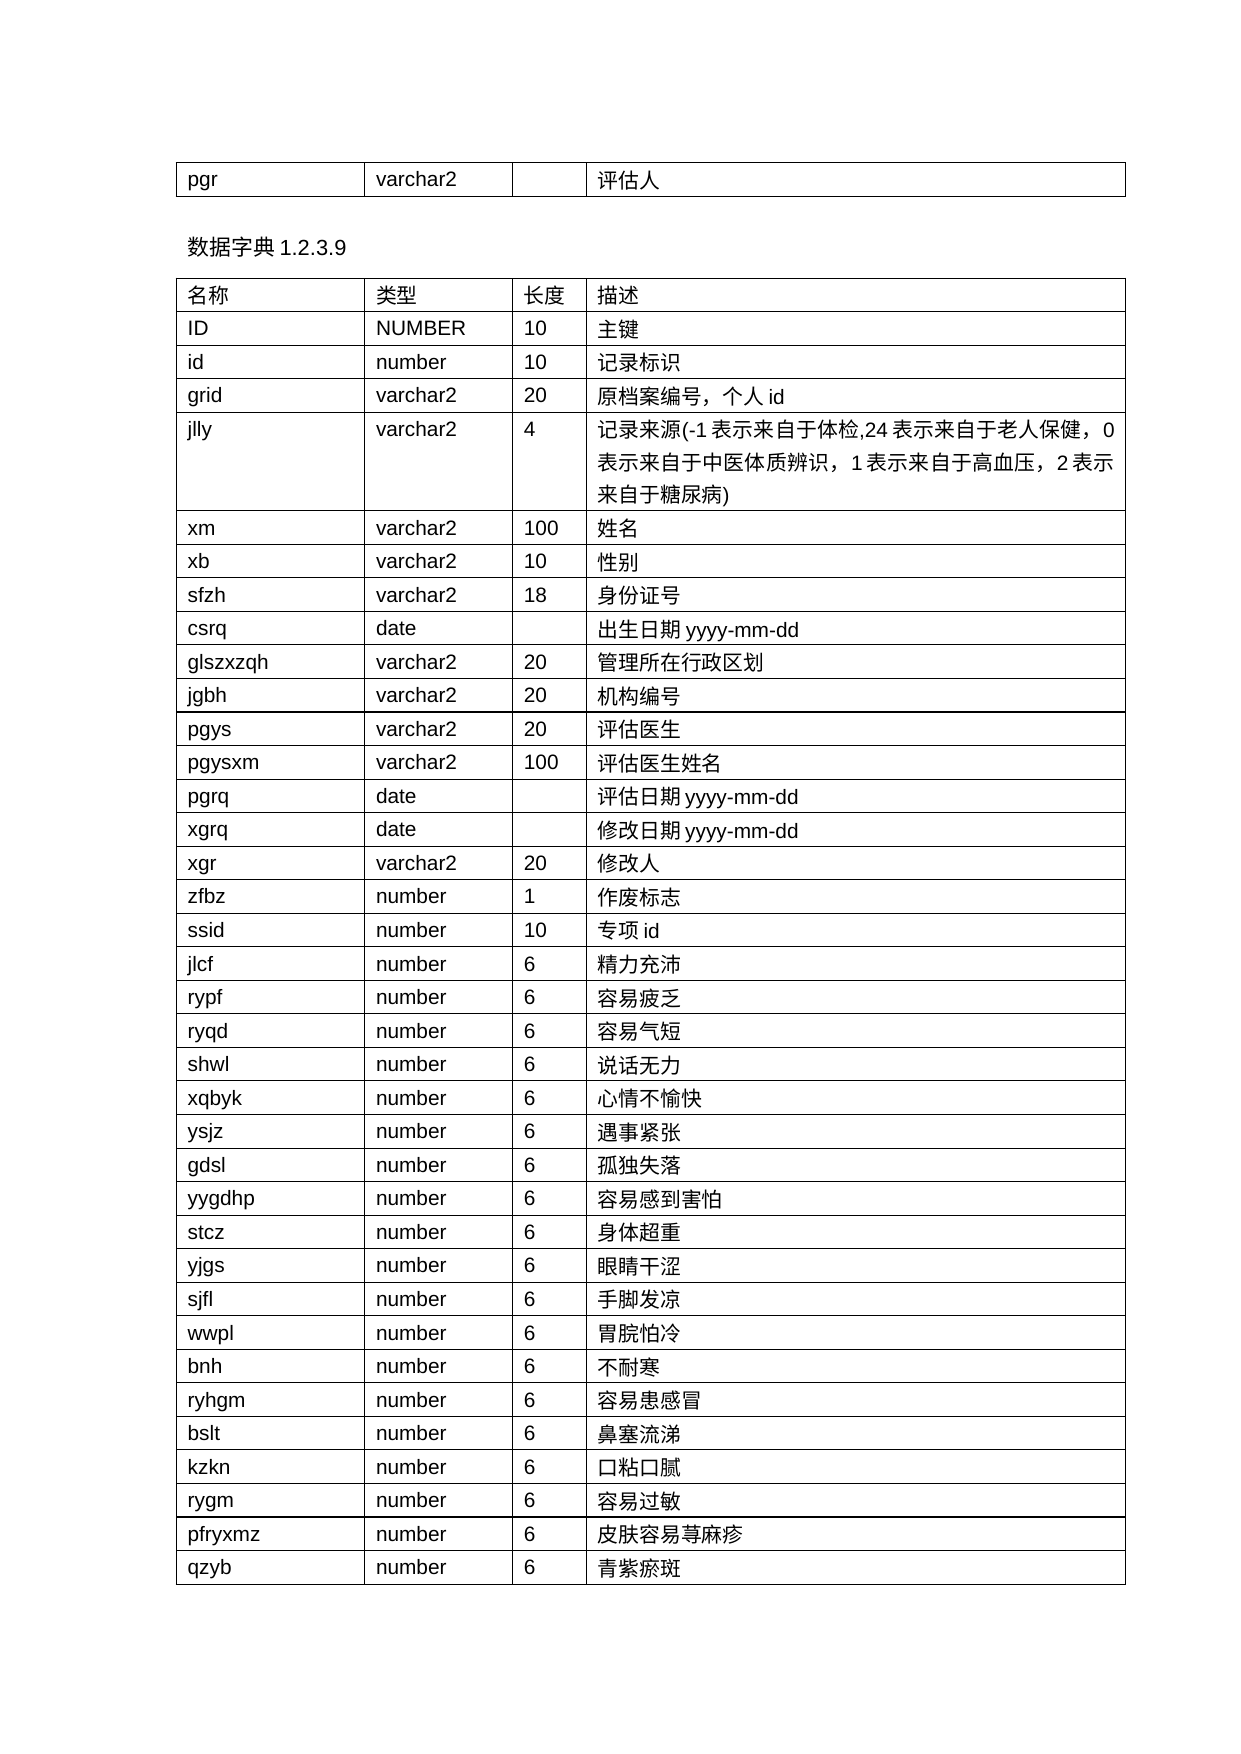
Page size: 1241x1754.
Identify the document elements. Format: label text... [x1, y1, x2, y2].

table_cell 评估医生姓名 [587, 746, 1125, 778]
table_cell varchar2 [365, 645, 512, 678]
table_cell qzyb [177, 1551, 364, 1583]
table_cell 主键 [587, 312, 1125, 344]
table_cell 20 [513, 645, 586, 678]
table_cell date [365, 813, 512, 846]
table_cell number [365, 1014, 512, 1047]
table_cell zfbz [177, 880, 364, 913]
table_cell 记录来源(-1表示来自于体检,24表示来自于老人保健，0表示来自于中医体质辨识，1表示来自于高血压，2表示来自于糖尿病) [587, 413, 1125, 510]
table_cell sfzh [177, 578, 364, 611]
table_cell 手脚发凉 [587, 1283, 1125, 1315]
table_cell 身份证号 [587, 578, 1125, 611]
table_cell 100 [513, 746, 586, 778]
table_cell number [365, 947, 512, 980]
table_cell number [365, 880, 512, 913]
table_cell jgbh [177, 679, 364, 711]
table_cell ysjz [177, 1115, 364, 1147]
table_cell varchar2 [365, 713, 512, 745]
table_cell 20 [513, 713, 586, 745]
table_header 描述 [587, 279, 1125, 311]
table_cell NUMBER [365, 312, 512, 344]
table_cell 修改人 [587, 847, 1125, 879]
table_cell 评估人 [587, 163, 1125, 196]
table_cell 6 [513, 1551, 586, 1583]
table_cell varchar2 [365, 545, 512, 577]
table_cell pfryxmz [177, 1518, 364, 1550]
table_cell 皮肤容易荨麻疹 [587, 1518, 1125, 1550]
table_cell number [365, 1048, 512, 1080]
table_cell 修改日期yyyy-mm-dd [587, 813, 1125, 846]
table_cell number [365, 1249, 512, 1282]
table_cell [513, 163, 586, 196]
table_cell 20 [513, 379, 586, 412]
table_cell pgys [177, 713, 364, 745]
table_cell 6 [513, 1014, 586, 1047]
table_cell shwl [177, 1048, 364, 1080]
table_cell 管理所在行政区划 [587, 645, 1125, 678]
table_cell 说话无力 [587, 1048, 1125, 1080]
table_cell 原档案编号，个人id [587, 379, 1125, 412]
table_cell number [365, 1283, 512, 1315]
table_cell 容易感到害怕 [587, 1182, 1125, 1214]
table_cell number [365, 1149, 512, 1181]
table_cell 10 [513, 545, 586, 577]
table_cell [513, 612, 586, 644]
table_cell 胃脘怕冷 [587, 1316, 1125, 1349]
table_cell sjfl [177, 1283, 364, 1315]
table_cell number [365, 914, 512, 946]
table_header 类型 [365, 279, 512, 311]
table_cell varchar2 [365, 679, 512, 711]
table_cell grid [177, 379, 364, 412]
table_cell 精力充沛 [587, 947, 1125, 980]
table_cell 遇事紧张 [587, 1115, 1125, 1147]
table_cell number [365, 1216, 512, 1248]
table_cell xgr [177, 847, 364, 879]
table_cell rygm [177, 1484, 364, 1516]
table_cell 6 [513, 947, 586, 980]
table_cell 性别 [587, 545, 1125, 577]
table_cell 10 [513, 312, 586, 344]
table_cell number [365, 346, 512, 378]
table_cell 10 [513, 346, 586, 378]
table_cell varchar2 [365, 578, 512, 611]
table_cell 6 [513, 1450, 586, 1483]
table_cell stcz [177, 1216, 364, 1248]
table_cell date [365, 612, 512, 644]
table_cell 6 [513, 1316, 586, 1349]
table_cell number [365, 1316, 512, 1349]
table_cell varchar2 [365, 746, 512, 778]
table_cell csrq [177, 612, 364, 644]
table_cell number [365, 1518, 512, 1550]
table_cell xqbyk [177, 1081, 364, 1114]
table_cell yygdhp [177, 1182, 364, 1214]
table_cell ssid [177, 914, 364, 946]
table_cell 口粘口腻 [587, 1450, 1125, 1483]
table_cell 孤独失落 [587, 1149, 1125, 1181]
table_cell 6 [513, 1149, 586, 1181]
table_cell 作废标志 [587, 880, 1125, 913]
table_cell 鼻塞流涕 [587, 1417, 1125, 1449]
table_cell number [365, 1417, 512, 1449]
table_cell number [365, 1115, 512, 1147]
table_cell xm [177, 511, 364, 544]
table_cell 不耐寒 [587, 1350, 1125, 1382]
table_cell 姓名 [587, 511, 1125, 544]
table_cell 容易过敏 [587, 1484, 1125, 1516]
table_cell yjgs [177, 1249, 364, 1282]
table_cell pgysxm [177, 746, 364, 778]
table_cell 1 [513, 880, 586, 913]
table_cell 6 [513, 1182, 586, 1214]
table_cell 6 [513, 1350, 586, 1382]
table_cell varchar2 [365, 163, 512, 196]
table_cell 评估日期yyyy-mm-dd [587, 780, 1125, 812]
table_cell 10 [513, 914, 586, 946]
table_cell 专项id [587, 914, 1125, 946]
table_cell 6 [513, 1249, 586, 1282]
table_cell number [365, 1450, 512, 1483]
table_cell 6 [513, 1518, 586, 1550]
table_cell 容易疲乏 [587, 981, 1125, 1013]
table_cell bslt [177, 1417, 364, 1449]
table_cell 容易患感冒 [587, 1383, 1125, 1416]
table_cell gdsl [177, 1149, 364, 1181]
table_cell 4 [513, 413, 586, 510]
table_cell number [365, 981, 512, 1013]
table_cell xb [177, 545, 364, 577]
table_cell 心情不愉快 [587, 1081, 1125, 1114]
table_cell 6 [513, 1383, 586, 1416]
table_cell id [177, 346, 364, 378]
table_cell 机构编号 [587, 679, 1125, 711]
table_cell 6 [513, 1484, 586, 1516]
table_cell varchar2 [365, 847, 512, 879]
table_cell wwpl [177, 1316, 364, 1349]
table_header 长度 [513, 279, 586, 311]
table_cell 6 [513, 1417, 586, 1449]
table_cell kzkn [177, 1450, 364, 1483]
table_cell ryqd [177, 1014, 364, 1047]
table_cell 眼睛干涩 [587, 1249, 1125, 1282]
table_cell 青紫瘀斑 [587, 1551, 1125, 1583]
table_cell rypf [177, 981, 364, 1013]
table_cell 出生日期 yyyy-mm-dd [587, 612, 1125, 644]
table_cell number [365, 1383, 512, 1416]
table_cell [513, 813, 586, 846]
table_cell [513, 780, 586, 812]
table_cell pgrq [177, 780, 364, 812]
table_cell 身体超重 [587, 1216, 1125, 1248]
table_cell date [365, 780, 512, 812]
table_cell 6 [513, 1048, 586, 1080]
table_cell bnh [177, 1350, 364, 1382]
table_cell 18 [513, 578, 586, 611]
table_cell glszxzqh [177, 645, 364, 678]
table_cell pgr [177, 163, 364, 196]
table_cell number [365, 1484, 512, 1516]
table_cell number [365, 1182, 512, 1214]
table_cell jlcf [177, 947, 364, 980]
table_cell varchar2 [365, 379, 512, 412]
table_cell 6 [513, 1216, 586, 1248]
table_cell 6 [513, 1081, 586, 1114]
table_cell 记录标识 [587, 346, 1125, 378]
table_header 名称 [177, 279, 364, 311]
table_cell 评估医生 [587, 713, 1125, 745]
table_cell 容易气短 [587, 1014, 1125, 1047]
table_cell 6 [513, 981, 586, 1013]
table_cell 6 [513, 1283, 586, 1315]
table_cell ID [177, 312, 364, 344]
table_cell varchar2 [365, 511, 512, 544]
table_cell number [365, 1081, 512, 1114]
table_cell 6 [513, 1115, 586, 1147]
table_cell jlly [177, 413, 364, 510]
table_cell 20 [513, 847, 586, 879]
table_cell number [365, 1551, 512, 1583]
table_cell xgrq [177, 813, 364, 846]
table_cell number [365, 1350, 512, 1382]
table_cell ryhgm [177, 1383, 364, 1416]
text 数据字典1.2.3.9 [187, 229, 1053, 262]
table_cell 20 [513, 679, 586, 711]
table_cell varchar2 [365, 413, 512, 510]
table_cell 100 [513, 511, 586, 544]
